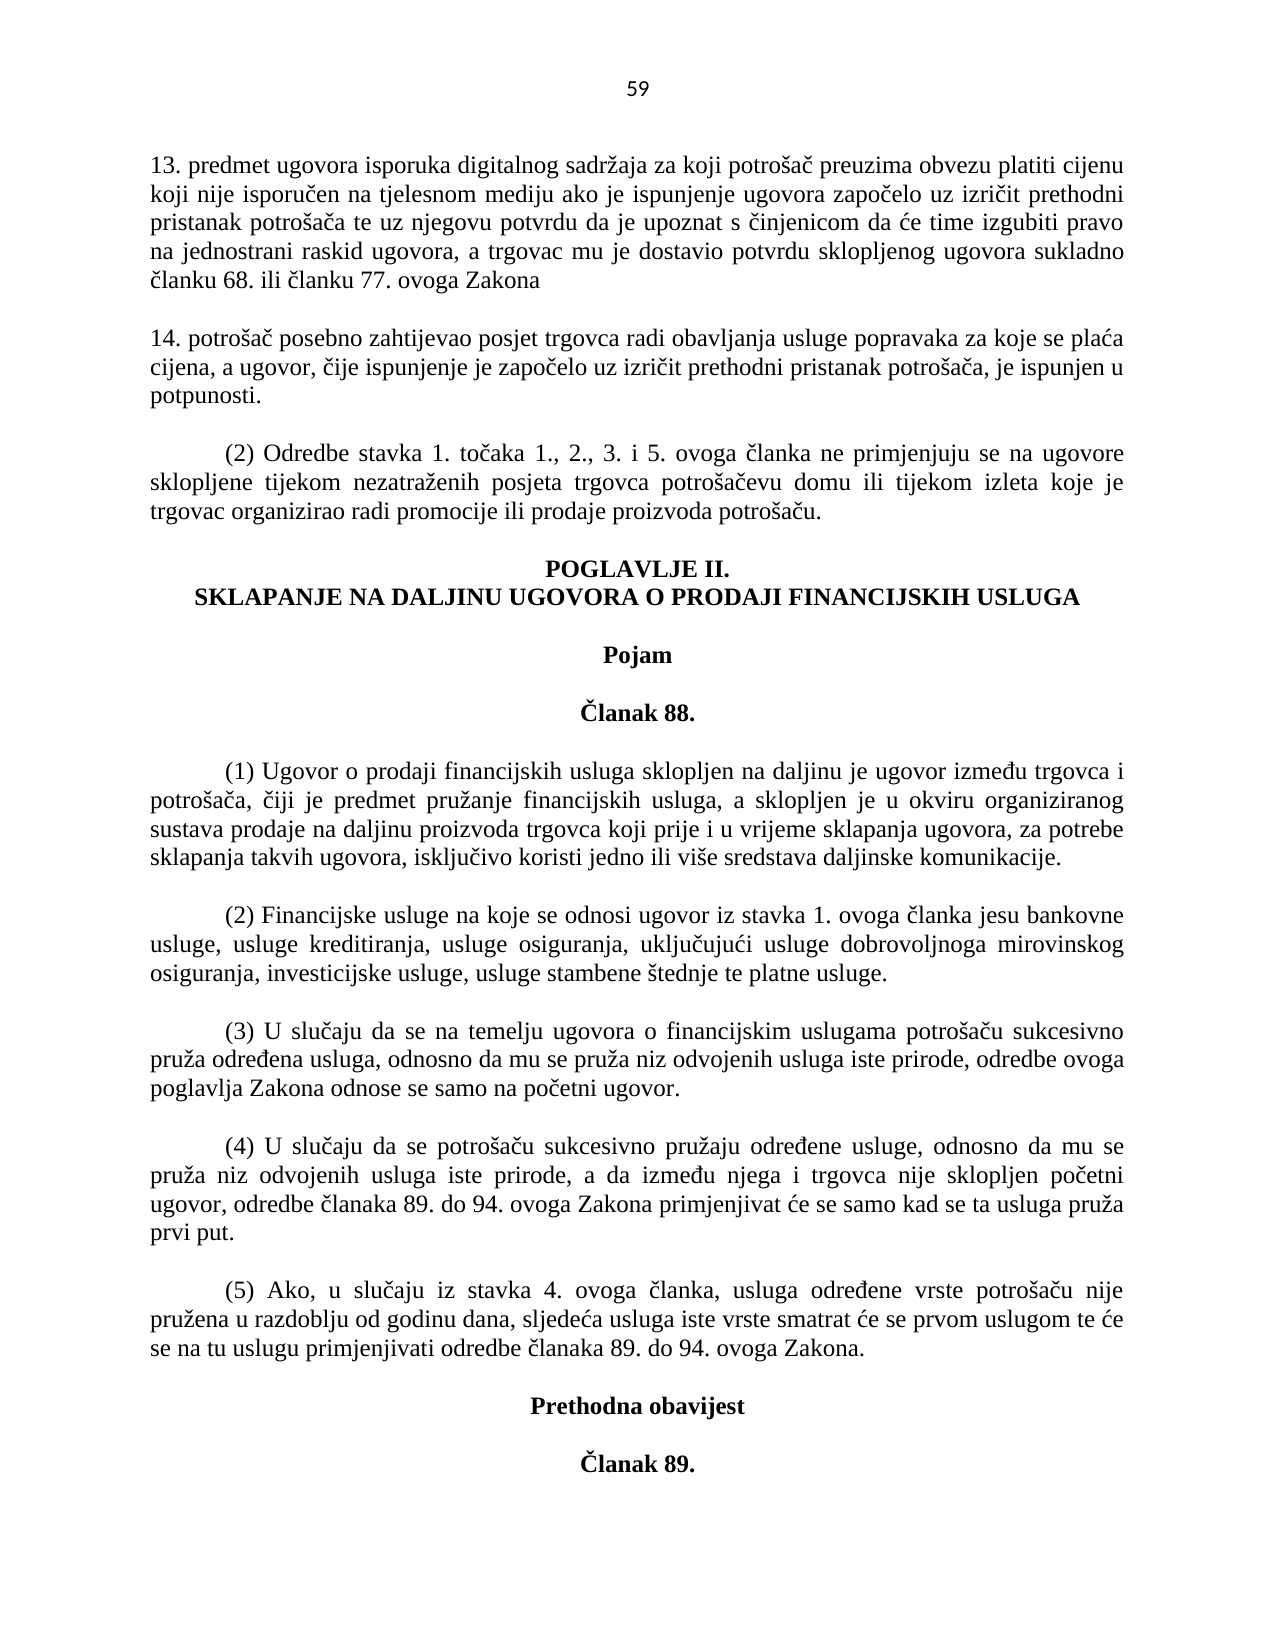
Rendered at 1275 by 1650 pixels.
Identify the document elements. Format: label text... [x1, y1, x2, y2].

text Članak 89. [150, 1449, 1125, 1477]
text (5) Ako, u slučaju iz stavka 4. ovoga članka, usluga određene vrste potrošaču nije pružena u razdoblju od godinu dana, sljedeća usluga iste vrste smatrat će se prvom uslugom te će se na tu uslugu primjenjivati odredbe članaka 89. do 94. ovoga Zakona. [150, 1275, 1125, 1362]
text Pojam [150, 640, 1125, 669]
text (2) Financijske usluge na koje se odnosi ugovor iz stavka 1. ovoga članka jesu bankovne usluge, usluge kreditiranja, usluge osiguranja, uključujući usluge dobrovoljnoga mirovinskog osiguranja, investicijske usluge, usluge stambene štednje te platne usluge. [150, 900, 1125, 987]
text POGLAVLJE II. SKLAPANJE NA DALJINU UGOVORA O PRODAJI FINANCIJSKIH USLUGA [150, 554, 1125, 611]
text (2) Odredbe stavka 1. točaka 1., 2., 3. i 5. ovoga članka ne primjenjuju se na ugovore sklopljene tijekom nezatraženih posjeta trgovca potrošačevu domu ili tijekom izleta koje je trgovac organizirao radi promocije ili prodaje proizvoda potrošaču. [150, 438, 1125, 524]
text (1) Ugovor o prodaji financijskih usluga sklopljen na daljinu je ugovor između trgovca i potrošača, čiji je predmet pružanje financijskih usluga, a sklopljen je u okviru organiziranog sustava prodaje na daljinu proizvoda trgovca koji prije i u vrijeme sklapanja ugovora, za potrebe sklapanja takvih ugovora, isključivo koristi jedno ili više sredstava daljinske komunikacije. [150, 756, 1125, 871]
text (4) U slučaju da se potrošaču sukcesivno pružaju određene usluge, odnosno da mu se pruža niz odvojenih usluga iste prirode, a da između njega i trgovca nije sklopljen početni ugovor, odredbe članaka 89. do 94. ovoga Zakona primjenjivat će se samo kad se ta usluga pruža prvi put. [150, 1131, 1125, 1246]
text 13. predmet ugovora isporuka digitalnog sadržaja za koji potrošač preuzima obvezu platiti cijenu koji nije isporučen na tjelesnom mediju ako je ispunjenje ugovora započelo uz izričit prethodni pristanak potrošača te uz njegovu potvrdu da je upoznat s činjenicom da će time izgubiti pravo na jednostrani raskid ugovora, a trgovac mu je dostavio potvrdu sklopljenog ugovora sukladno članku 68. ili članku 77. ovoga Zakona [150, 150, 1125, 294]
text Prethodna obavijest [150, 1391, 1125, 1419]
text (3) U slučaju da se na temelju ugovora o financijskim uslugama potrošaču sukcesivno pruža određena usluga, odnosno da mu se pruža niz odvojenih usluga iste prirode, odredbe ovoga poglavlja Zakona odnose se samo na početni ugovor. [150, 1016, 1125, 1102]
text Članak 88. [150, 698, 1125, 727]
text 14. potrošač posebno zahtijevao posjet trgovca radi obavljanja usluge popravaka za koje se plaća cijena, a ugovor, čije ispunjenje je započelo uz izričit prethodni pristanak potrošača, je ispunjen u potpunosti. [150, 323, 1125, 409]
